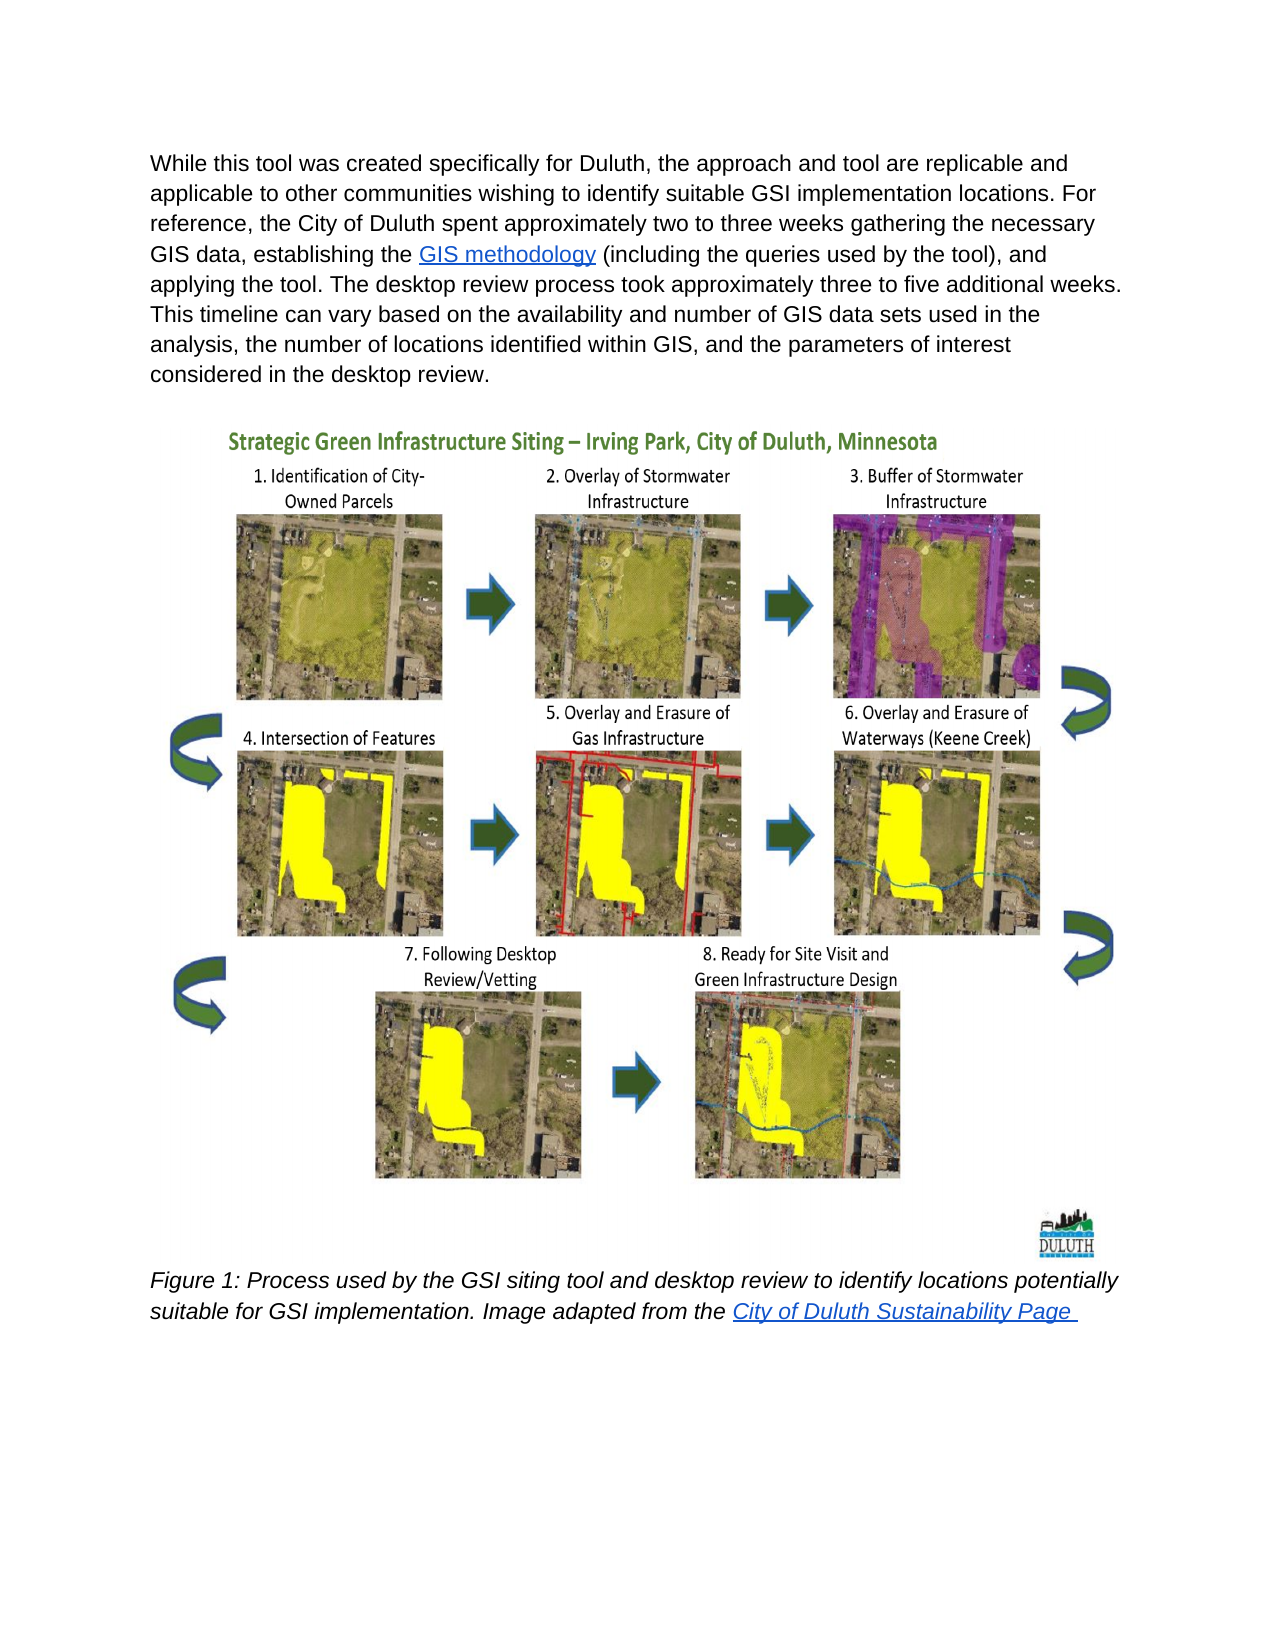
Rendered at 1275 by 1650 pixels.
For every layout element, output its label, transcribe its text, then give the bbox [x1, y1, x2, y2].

text While this tool was created specifically for Duluth, the approach and tool are replicable and applicable to other communities wishing to identify suitable GSI implementation locations. For reference, the City of Duluth spent approximately two to three weeks gathering the necessary GIS data, establishing the GIS methodology (including the queries used by the tool), and applying the tool. The desktop review process took approximately three to five additional weeks. This timeline can vary based on the availability and number of GIS data sets used in the analysis, the number of locations identified within GIS, and the parameters of interest considered in the desktop review. [150, 150, 1125, 388]
picture [150, 416, 1125, 1264]
text Figure 1: Process used by the GSI siting tool and desktop review to identify locations potentially suitable for GSI implementation. Image adapted from the City of Duluth Sustainability Page [150, 1267, 1125, 1324]
